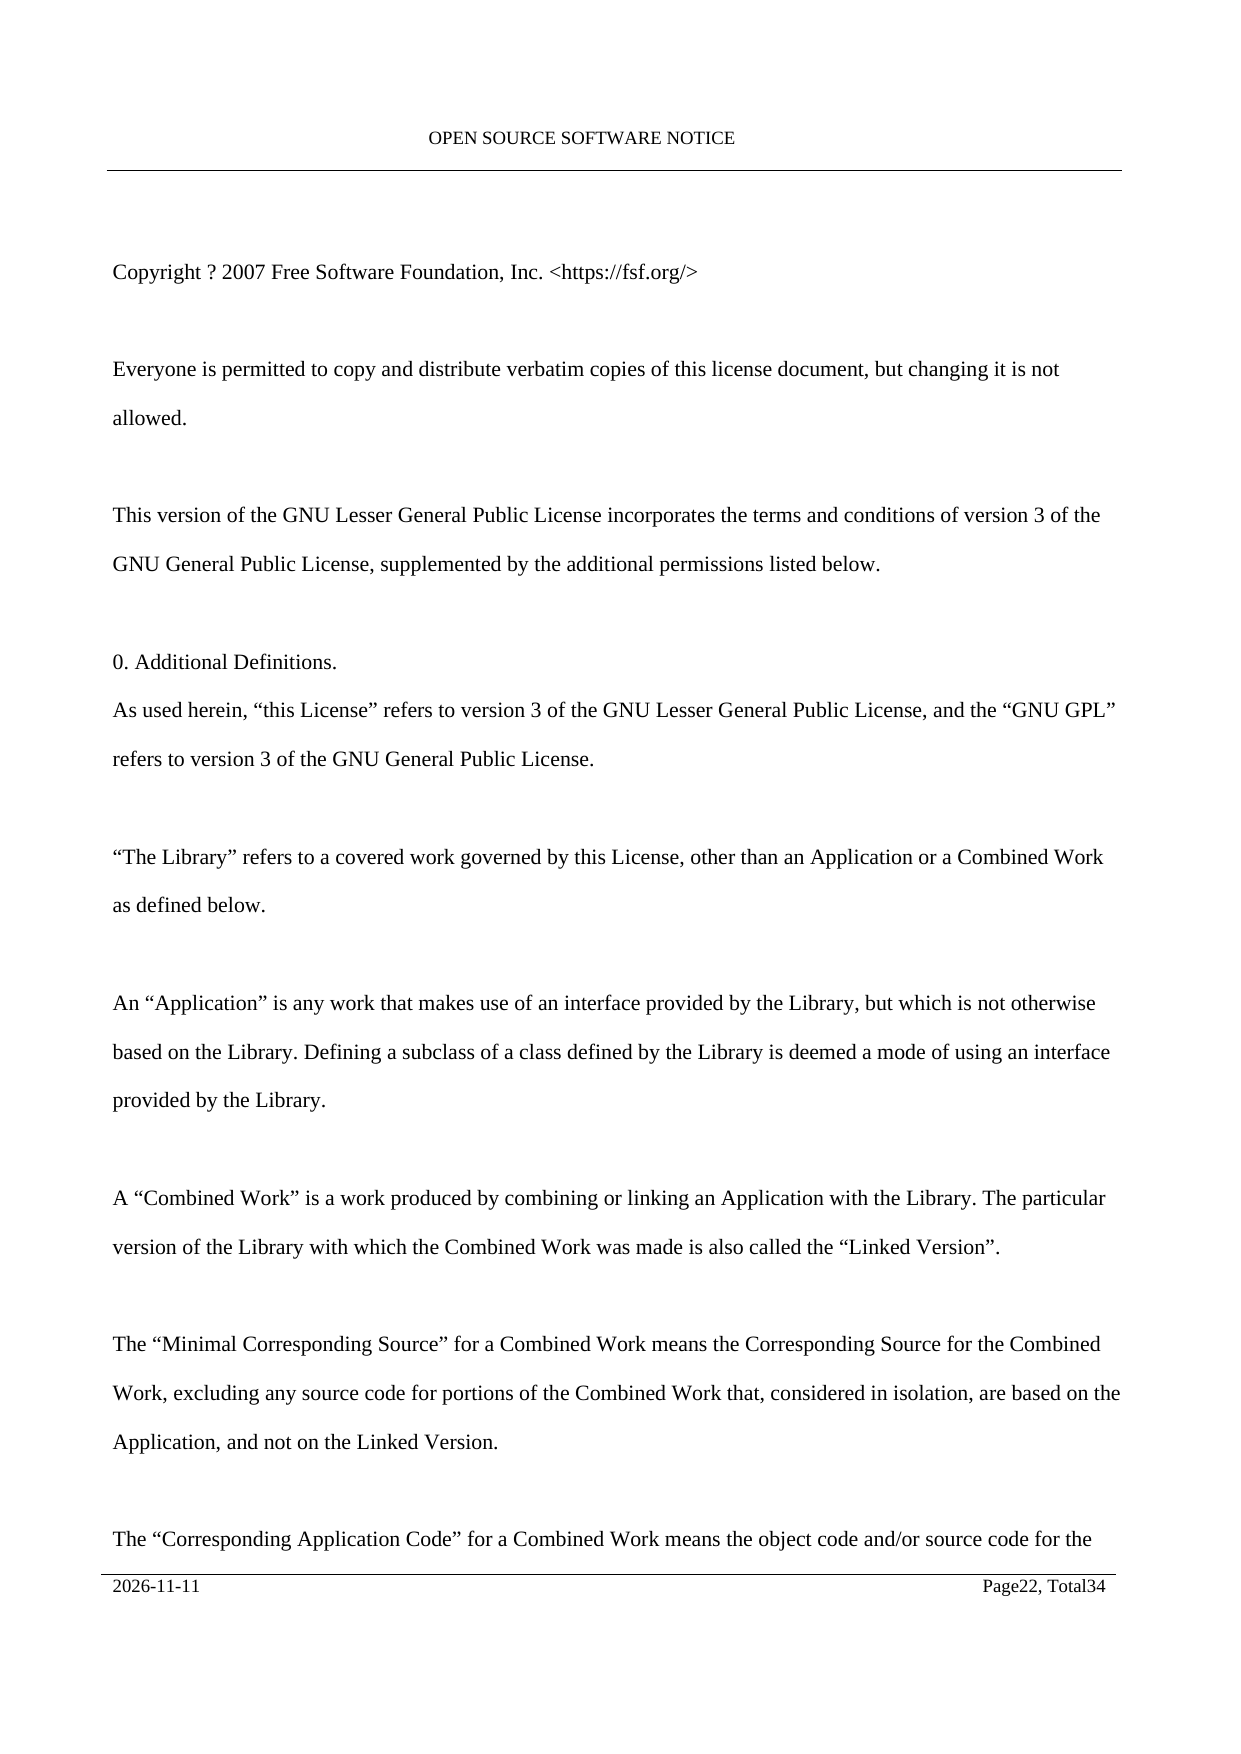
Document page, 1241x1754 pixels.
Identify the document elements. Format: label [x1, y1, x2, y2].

text [112, 206, 1128, 1555]
